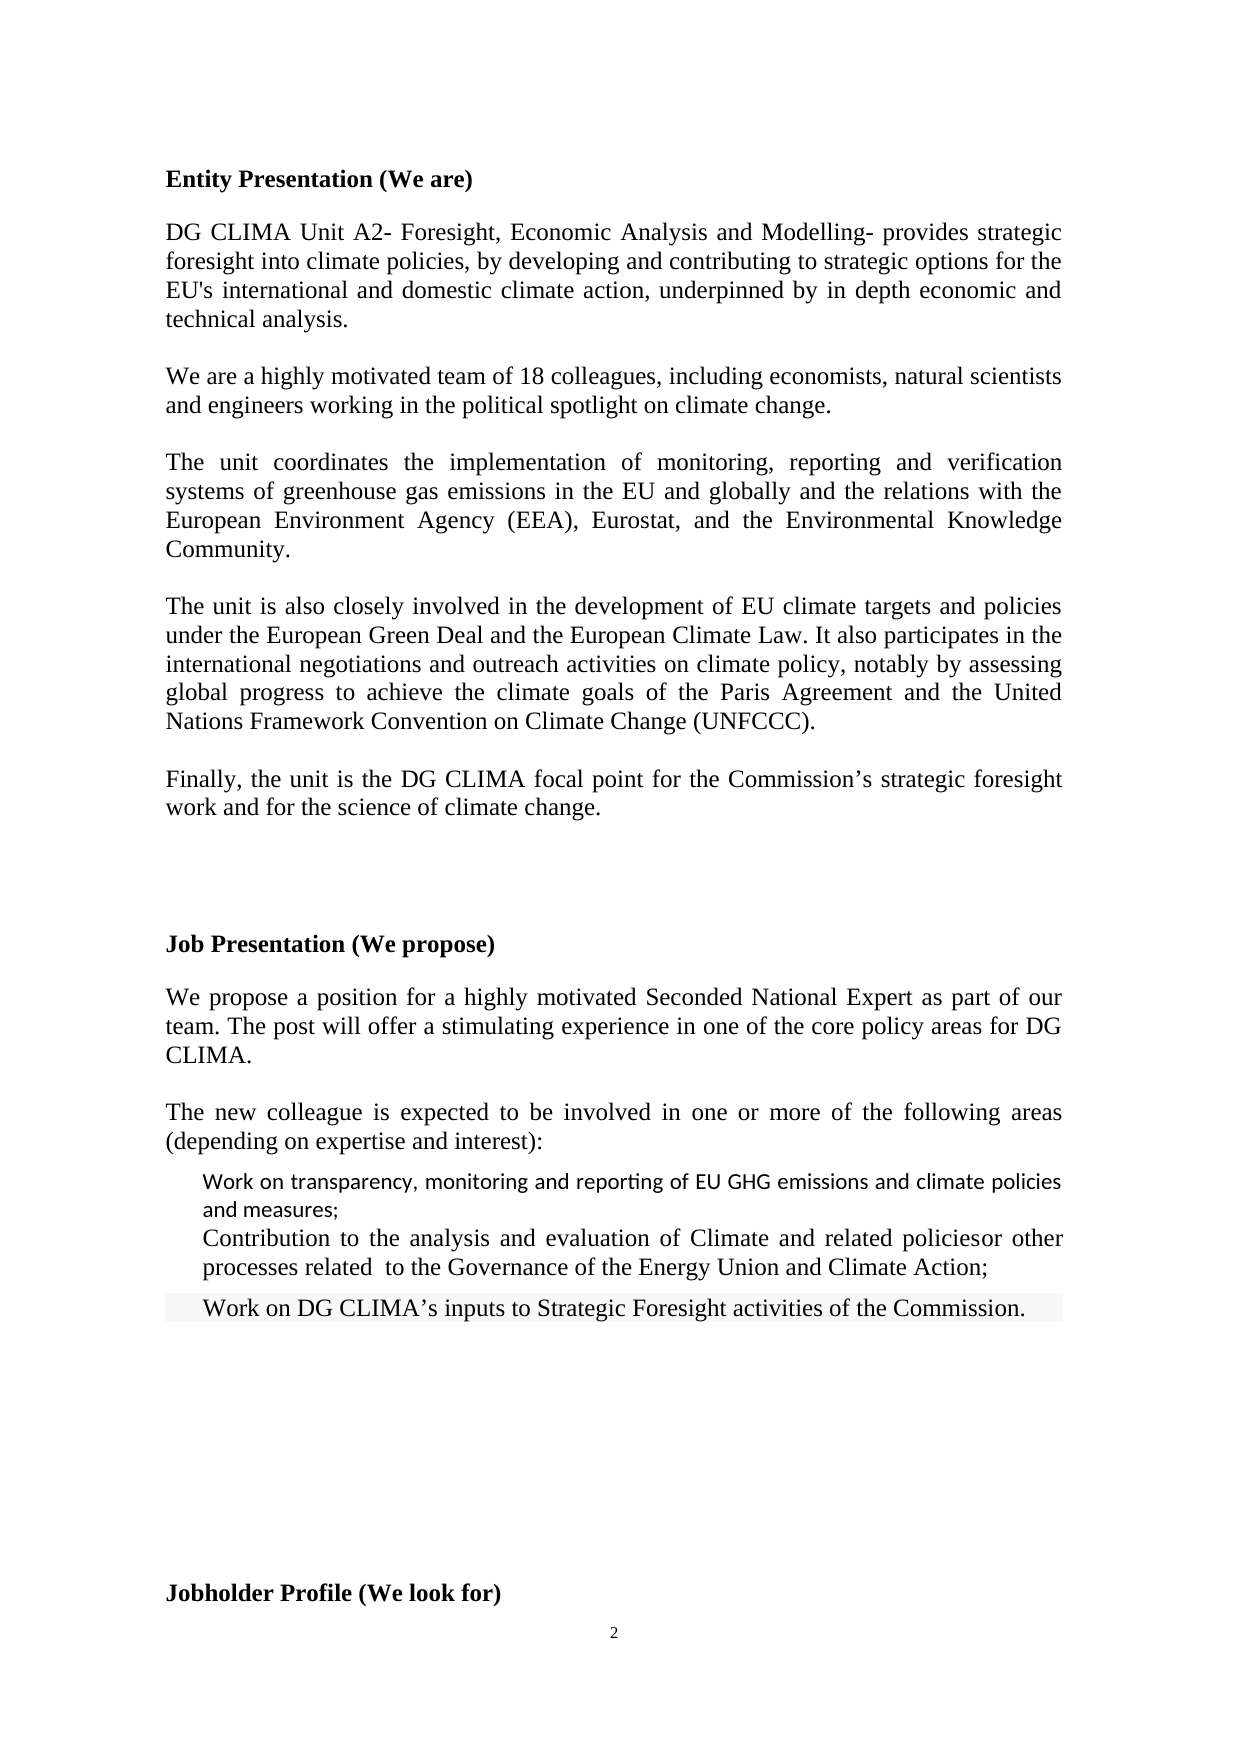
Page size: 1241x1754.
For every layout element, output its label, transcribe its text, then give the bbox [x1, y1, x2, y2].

list Job Presentation (We propose) [165, 929, 1063, 957]
list Entity Presentation (We are) [165, 164, 1063, 192]
list Jobholder Profile (We look for) [165, 1578, 1063, 1607]
